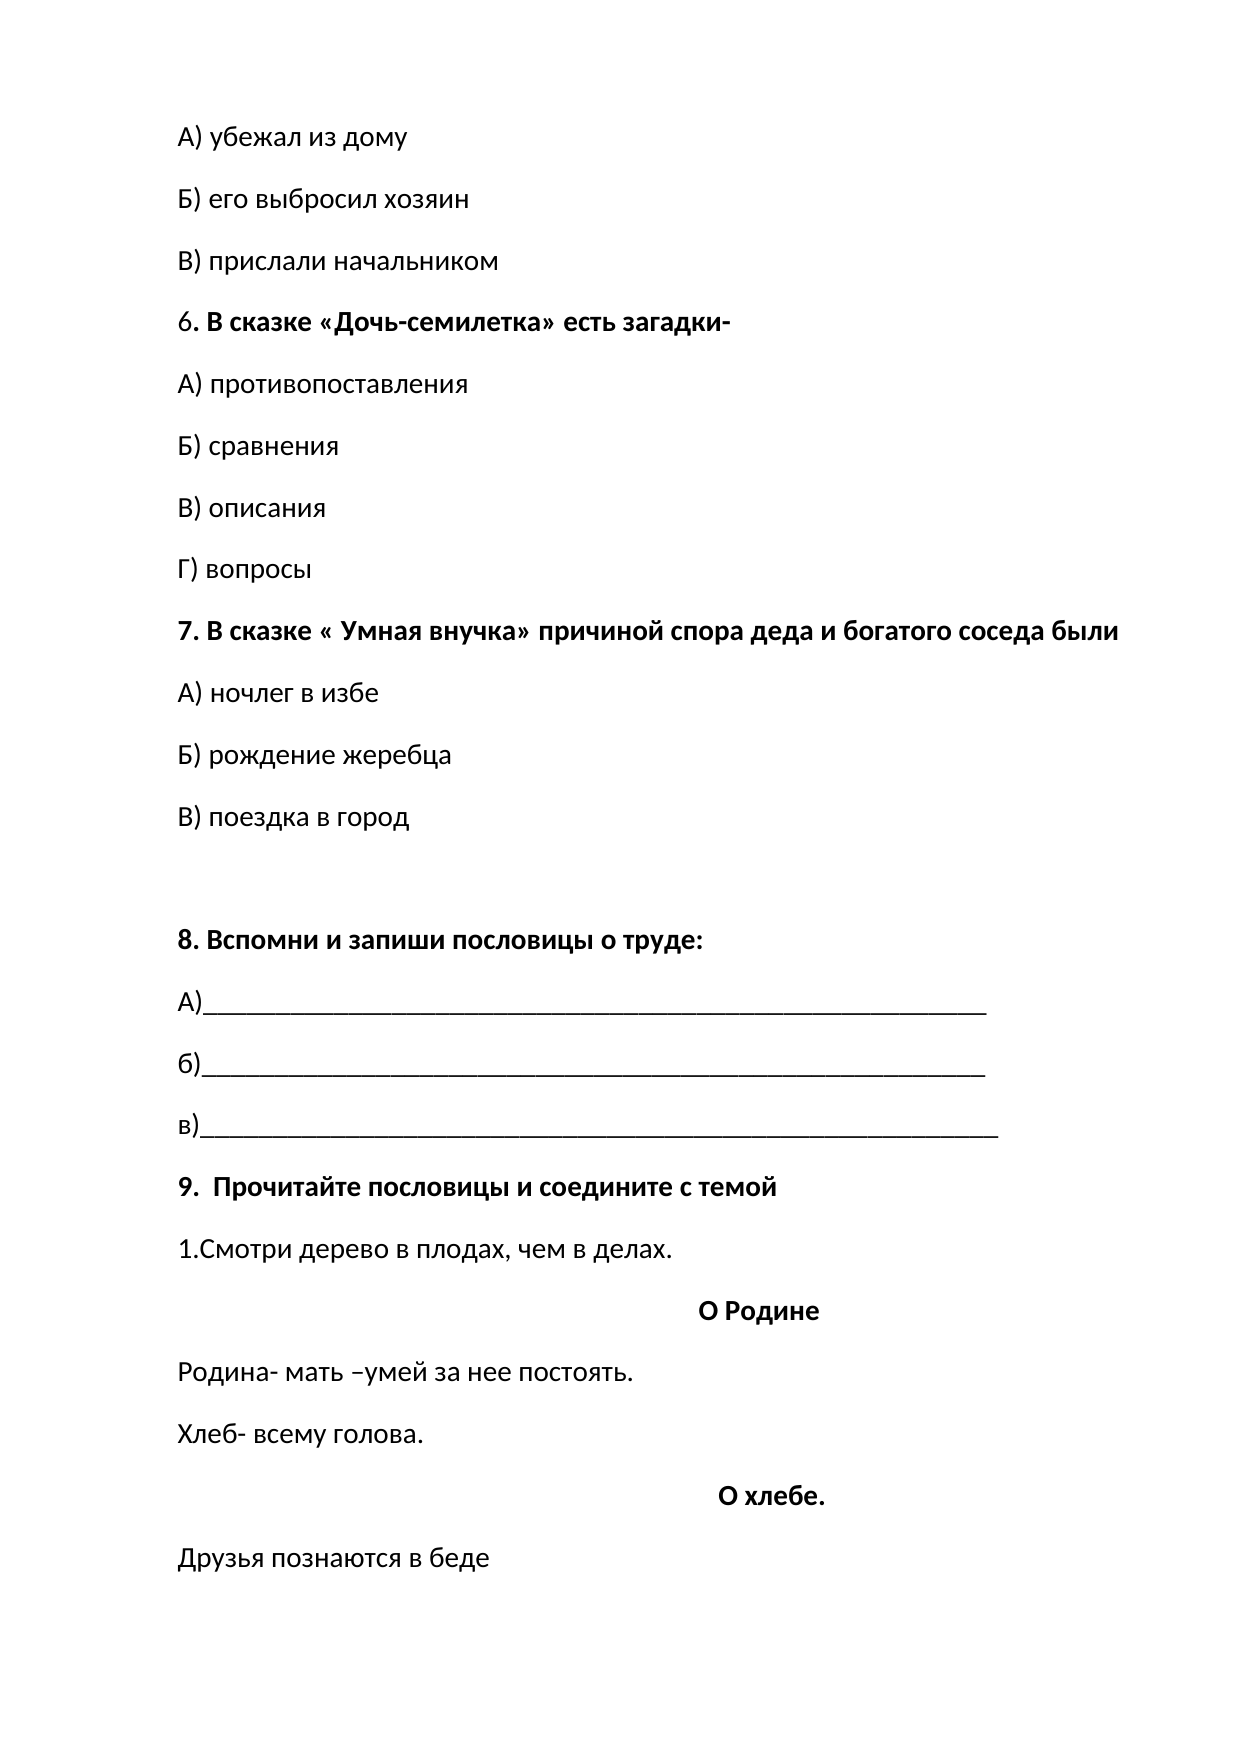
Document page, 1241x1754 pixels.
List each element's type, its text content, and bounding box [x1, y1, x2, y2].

text Б) его выбросил хозяин [177, 180, 1152, 216]
text 8. Вспомни и запиши пословицы о труде: [177, 921, 1152, 957]
text В) прислали начальником [177, 242, 1152, 277]
text А) убежал из дому [177, 118, 1152, 154]
text 9. Прочитайте пословицы и соедините с темой [177, 1168, 1152, 1204]
text б)______________________________________________________ [177, 1045, 1152, 1080]
text в)_______________________________________________________ [177, 1106, 1152, 1142]
text О Родине [177, 1292, 1152, 1327]
text А) противопоставления [177, 365, 1152, 401]
text 1.Смотри дерево в плодах, чем в делах. [177, 1230, 1152, 1266]
text Друзья познаются в беде [177, 1539, 1152, 1574]
text Г) вопросы [177, 551, 1152, 586]
text Б) рождение жеребца [177, 736, 1152, 771]
text А)______________________________________________________ [177, 983, 1152, 1018]
text Б) сравнения [177, 427, 1152, 463]
text Родина- мать –умей за нее постоять. [177, 1353, 1152, 1389]
text 6. В сказке «Дочь-семилетка» есть загадки- [177, 303, 1152, 339]
text В) описания [177, 489, 1152, 524]
text Хлеб- всему голова. [177, 1415, 1152, 1451]
text 7. В сказке « Умная внучка» причиной спора деда и богатого соседа были [177, 612, 1152, 648]
text В) поездка в город [177, 798, 1152, 833]
text А) ночлег в избе [177, 674, 1152, 710]
text О хлебе. [177, 1477, 1152, 1513]
